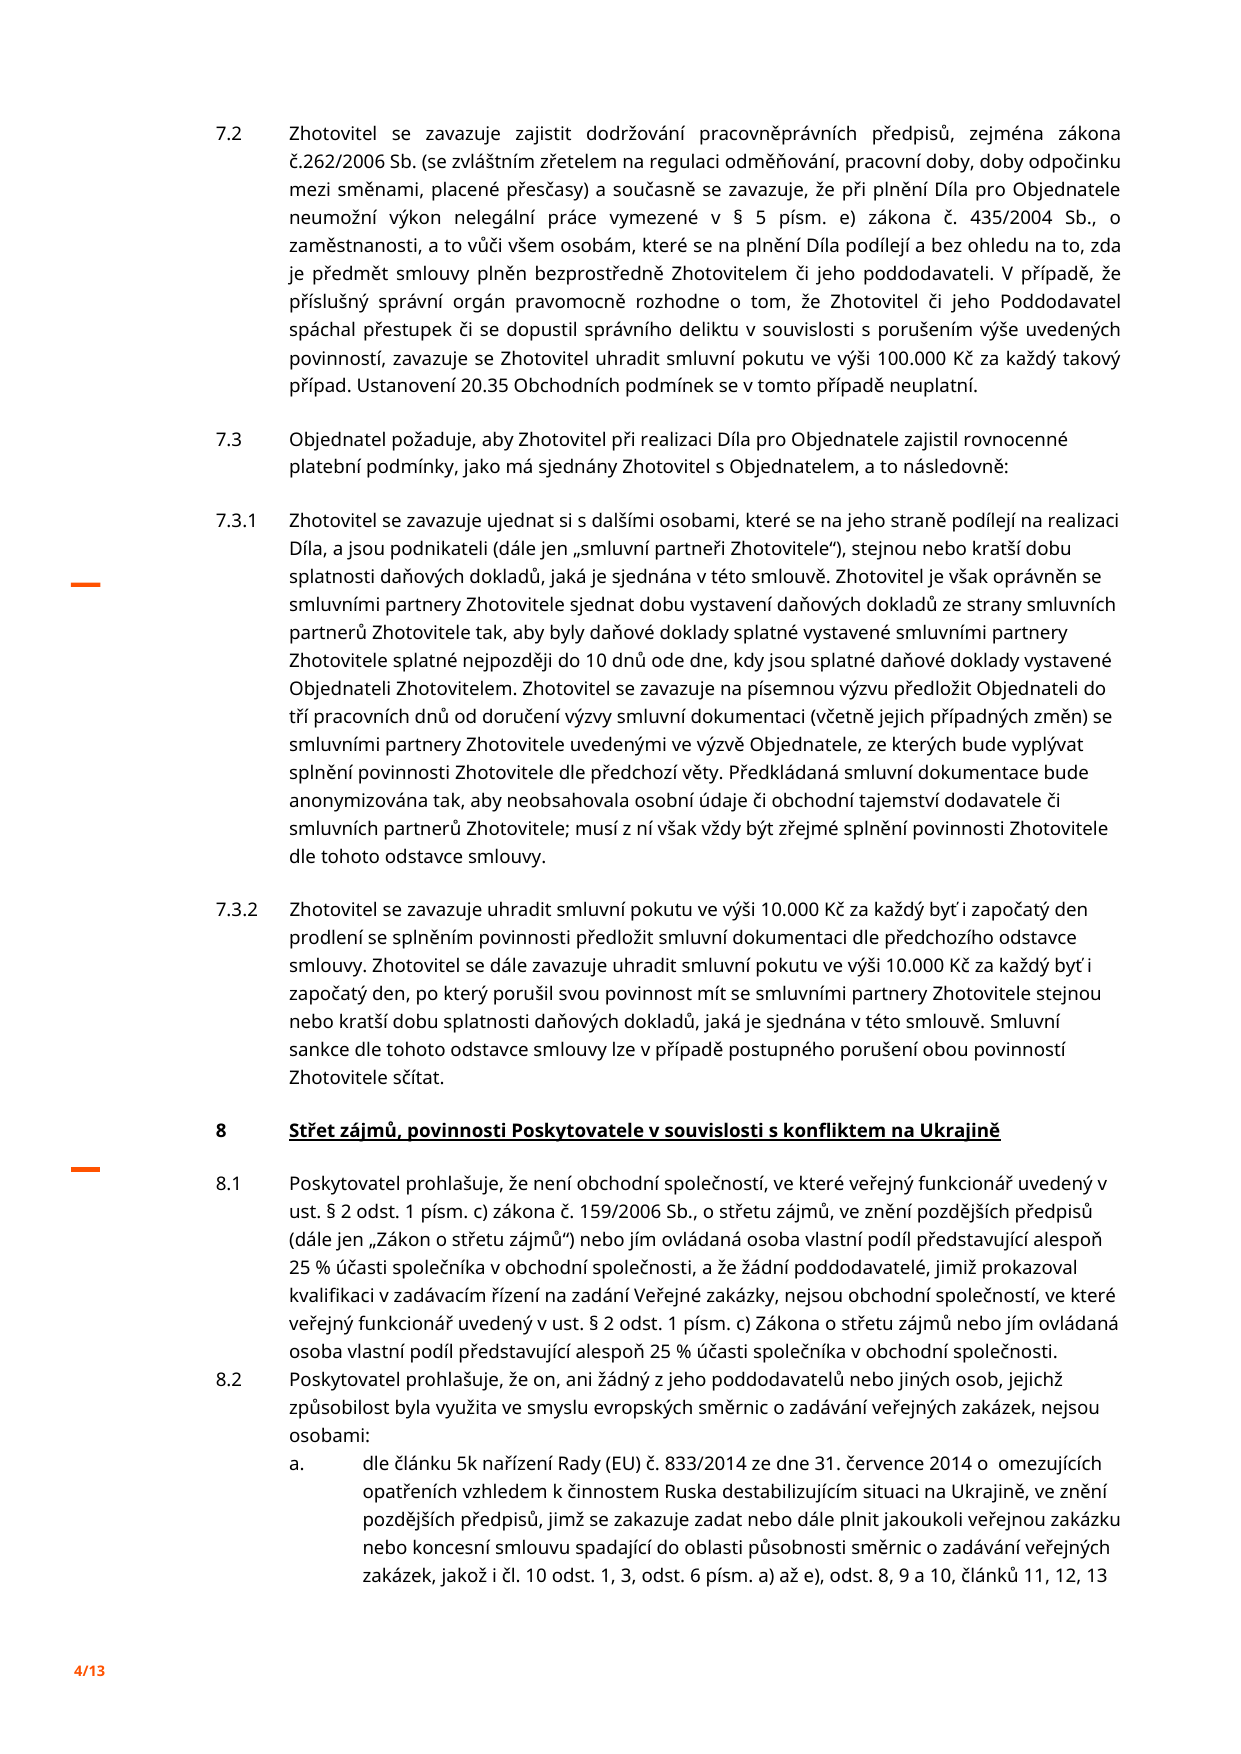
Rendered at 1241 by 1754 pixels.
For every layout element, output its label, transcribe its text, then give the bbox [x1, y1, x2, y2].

text 7.3 Objednatel požaduje, aby Zhotovitel při realizaci Díla pro Objednatele zajistil rovnocenné platební podmínky, jako má sjednány Zhotovitel s Objednatelem, a to následovně: [216, 426, 1122, 479]
text 7.3.1 Zhotovitel se zavazuje ujednat si s dalšími osobami, které se na jeho straně podílejí na realizaci Díla, a jsou podnikateli (dále jen „smluvní partneři Zhotovitele“), stejnou nebo kratší dobu splatnosti daňových dokladů, jaká je sjednána v této smlouvě. Zhotovitel je však oprávněn se smluvními partnery Zhotovitele sjednat dobu vystavení daňových dokladů ze strany smluvních partnerů Zhotovitele tak, aby byly daňové doklady splatné vystavené smluvními partnery Zhotovitele splatné nejpozději do 10 dnů ode dne, kdy jsou splatné daňové doklady vystavené Objednateli Zhotovitelem. Zhotovitel se zavazuje na písemnou výzvu předložit Objednateli do tří pracovních dnů od doručení výzvy smluvní dokumentaci (včetně jejich případných změn) se smluvními partnery Zhotovitele uvedenými ve výzvě Objednatele, ze kterých bude vyplývat splnění povinnosti Zhotovitele dle předchozí věty. Předkládaná smluvní dokumentace bude anonymizována tak, aby neobsahovala osobní údaje či obchodní tajemství dodavatele či smluvních partnerů Zhotovitele; musí z ní však vždy být zřejmé splnění povinnosti Zhotovitele dle tohoto odstavce smlouvy. [216, 507, 1122, 869]
text 7.3.2 Zhotovitel se zavazuje uhradit smluvní pokutu ve výši 10.000 Kč za každý byť i započatý den prodlení se splněním povinnosti předložit smluvní dokumentaci dle předchozího odstavce smlouvy. Zhotovitel se dále zavazuje uhradit smluvní pokutu ve výši 10.000 Kč za každý byť i započatý den, po který porušil svou povinnost mít se smluvními partnery Zhotovitele stejnou nebo kratší dobu splatnosti daňových dokladů, jaká je sjednána v této smlouvě. Smluvní sankce dle tohoto odstavce smlouvy lze v případě postupného porušení obou povinností Zhotovitele sčítat. [216, 896, 1122, 1090]
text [289, 1451, 1122, 1588]
text 8.2 Poskytovatel prohlašuje, že on, ani žádný z jeho poddodavatelů nebo jiných osob, jejichž způsobilost byla využita ve smyslu evropských směrnic o zadávání veřejných zakázek, nejsou osobami: [216, 1366, 1122, 1448]
text 8.1 Poskytovatel prohlašuje, že není obchodní společností, ve které veřejný funkcionář uvedený v ust. § 2 odst. 1 písm. c) zákona č. 159/2006 Sb., o střetu zájmů, ve znění pozdějších předpisů (dále jen „Zákon o střetu zájmů“) nebo jím ovládaná osoba vlastní podíl představující alespoň 25 % účasti společníka v obchodní společnosti, a že žádní poddodavatelé, jimiž prokazoval kvalifikaci v zadávacím řízení na zadání Veřejné zakázky, nejsou obchodní společností, ve které veřejný funkcionář uvedený v ust. § 2 odst. 1 písm. c) Zákona o střetu zájmů nebo jím ovládaná osoba vlastní podíl představující alespoň 25 % účasti společníka v obchodní společnosti. [216, 1170, 1122, 1364]
text 8 Střet zájmů, povinnosti Poskytovatele v souvislosti s konfliktem na Ukrajině [216, 1117, 1122, 1143]
text 7.2 Zhotovitel se zavazuje zajistit dodržování pracovněprávních předpisů, zejména zákona č.262/2006 Sb. (se zvláštním zřetelem na regulaci odměňování, pracovní doby, doby odpočinku mezi směnami, placené přesčasy) a současně se zavazuje, že při plnění Díla pro Objednatele neumožní výkon nelegální práce vymezené v § 5 písm. e) zákona č. 435/2004 Sb., o zaměstnanosti, a to vůči všem osobám, které se na plnění Díla podílejí a bez ohledu na to, zda je předmět smlouvy plněn bezprostředně Zhotovitelem či jeho poddodavateli. V případě, že příslušný správní orgán pravomocně rozhodne o tom, že Zhotovitel či jeho Poddodavatel spáchal přestupek či se dopustil správního deliktu v souvislosti s porušením výše uvedených povinností, zavazuje se Zhotovitel uhradit smluvní pokutu ve výši 100.000 Kč za každý takový případ. Ustanovení 20.35 Obchodních podmínek se v tomto případě neuplatní. [216, 121, 1122, 398]
